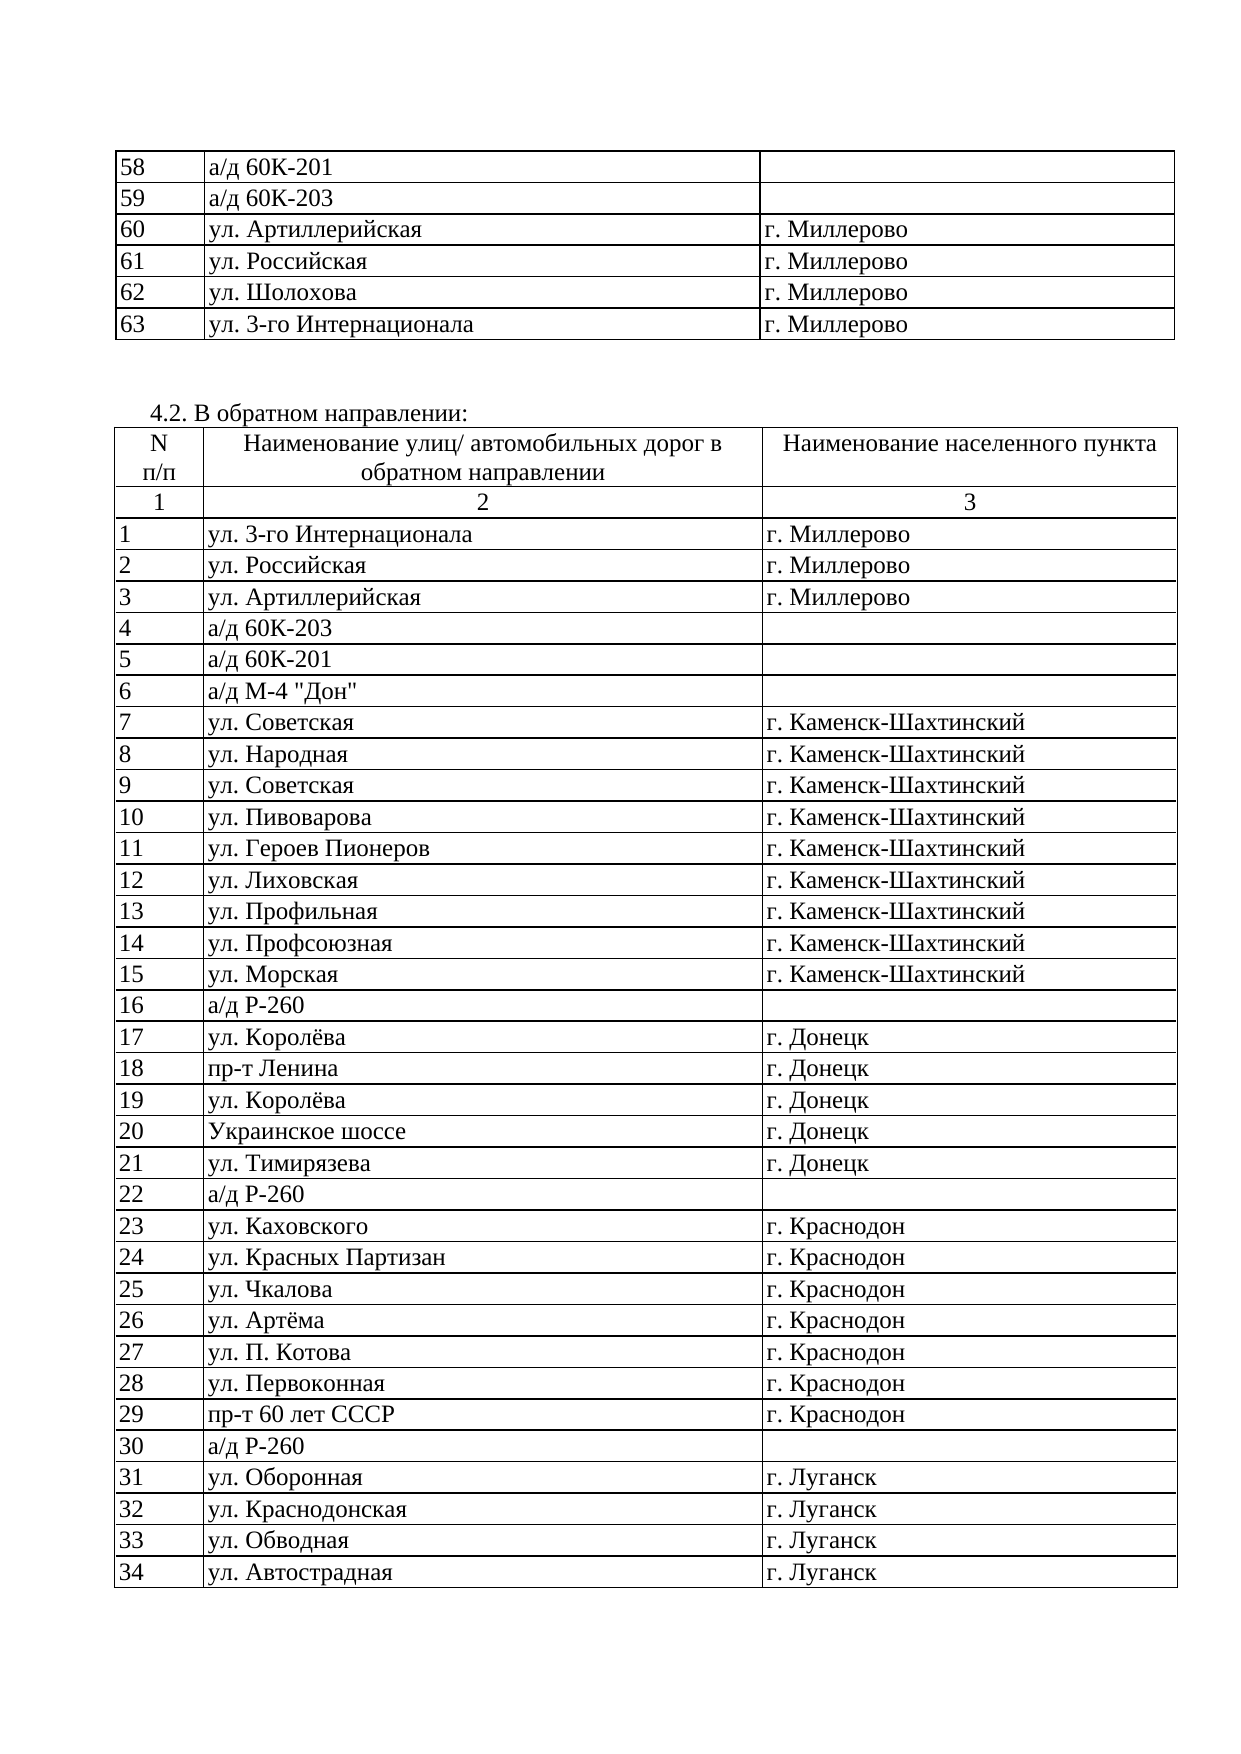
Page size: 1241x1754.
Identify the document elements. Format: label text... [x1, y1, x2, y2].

table_cell г. Миллерово [761, 309, 1174, 339]
table_cell а/д М-4 "Дон" [204, 676, 762, 706]
table_cell ул. Обводная [204, 1525, 762, 1555]
table_cell 1 [115, 518, 203, 548]
table_cell а/д 60К-203 [205, 183, 759, 213]
table_cell ул. Первоконная [204, 1368, 762, 1398]
table_cell ул. Народная [204, 739, 762, 769]
table_cell 5 [115, 644, 203, 674]
table_cell г. Миллерово [763, 549, 1177, 580]
table_cell 12 [115, 864, 203, 894]
table_cell г. Донецк [763, 1020, 1177, 1052]
table_cell г. Краснодон [763, 1272, 1177, 1303]
table_cell ул. 3-го Интернационала [204, 519, 762, 548]
table_cell ул. П. Котова [204, 1337, 762, 1366]
table_cell Украинское шоссе [204, 1116, 762, 1146]
table_cell ул. Профильная [204, 896, 762, 926]
table_cell 60 [117, 215, 204, 244]
table_cell 6 [115, 675, 203, 706]
table_cell ул. Артёма [204, 1305, 762, 1335]
table_cell а/д Р-260 [204, 1179, 762, 1209]
table_cell 16 [115, 990, 203, 1020]
table_cell 15 [115, 959, 203, 989]
table_cell 2 [204, 487, 762, 517]
table_cell 9 [115, 770, 203, 800]
table_cell 10 [115, 801, 203, 832]
table_cell ул. Тимирязева [204, 1148, 762, 1178]
text 4.2. В обратном направлении: [150, 398, 1090, 427]
table_cell г. Каменск-Шахтинский [763, 863, 1177, 894]
table_cell ул. Каховского [204, 1211, 762, 1241]
table_cell г. Луганск [763, 1555, 1177, 1587]
table_cell г. Краснодон [763, 1209, 1177, 1241]
table_cell 13 [115, 896, 203, 926]
table_cell [763, 611, 1177, 643]
table_cell [763, 674, 1177, 706]
table_cell 58 [117, 152, 204, 181]
table_cell 3 [763, 486, 1177, 517]
table_cell г. Каменск-Шахтинский [763, 706, 1177, 737]
table_cell ул. Краснодонская [204, 1494, 762, 1524]
table_cell г. Миллерово [763, 517, 1177, 548]
table_cell [763, 989, 1177, 1020]
table_cell г. Краснодон [763, 1366, 1177, 1398]
table_cell г. Краснодон [763, 1398, 1177, 1429]
table_cell ул. Пивоварова [204, 802, 762, 832]
table_cell ул. Российская [205, 246, 759, 276]
table_cell ул. Чкалова [204, 1274, 762, 1303]
table_cell 62 [117, 277, 204, 307]
table_cell 18 [115, 1053, 203, 1083]
table_cell ул. 3-го Интернационала [205, 309, 759, 339]
table_cell 20 [115, 1116, 203, 1146]
table_cell ул. Артиллерийская [204, 582, 762, 611]
table_cell 4 [115, 613, 203, 643]
table_cell 21 [115, 1147, 203, 1178]
table_cell 31 [115, 1462, 203, 1492]
table_cell 25 [115, 1273, 203, 1303]
table_cell 34 [115, 1556, 203, 1587]
table_cell г. Миллерово [761, 246, 1174, 276]
table_cell г. Краснодон [763, 1335, 1177, 1366]
table_cell 8 [115, 738, 203, 769]
table_cell г. Каменск-Шахтинский [763, 958, 1177, 989]
table_cell 19 [115, 1084, 203, 1115]
table_cell г. Луганск [763, 1461, 1177, 1492]
table_header Наименование населенного пункта [763, 428, 1177, 486]
table_cell г. Миллерово [763, 580, 1177, 611]
table_cell [763, 1429, 1177, 1461]
table_cell г. Каменск-Шахтинский [763, 769, 1177, 800]
table_cell 3 [115, 581, 203, 611]
table_cell а/д Р-260 [204, 1431, 762, 1461]
table_cell 7 [115, 707, 203, 737]
table_cell 63 [117, 309, 204, 339]
table_cell ул. Автострадная [204, 1557, 762, 1587]
table_cell 29 [115, 1399, 203, 1429]
table_cell ул. Артиллерийская [205, 215, 759, 244]
table_cell [763, 1178, 1177, 1209]
table_cell [761, 152, 1174, 181]
table_cell а/д 60К-201 [205, 152, 759, 181]
table_cell ул. Королёва [204, 1022, 762, 1052]
table_cell 26 [115, 1305, 203, 1335]
table_cell ул. Оборонная [204, 1462, 762, 1492]
table_cell г. Краснодон [763, 1304, 1177, 1335]
table_cell г. Донецк [763, 1146, 1177, 1178]
table_cell г. Донецк [763, 1052, 1177, 1083]
table_cell 61 [117, 246, 204, 276]
table_cell [761, 183, 1174, 213]
table_cell а/д Р-260 [204, 991, 762, 1020]
table_cell 33 [115, 1525, 203, 1555]
table_cell г. Краснодон [763, 1241, 1177, 1272]
table_cell 24 [115, 1242, 203, 1272]
table_cell ул. Героев Пионеров [204, 833, 762, 863]
table_cell г. Миллерово [761, 215, 1174, 244]
table_cell 28 [115, 1368, 203, 1398]
table_cell 30 [115, 1430, 203, 1461]
table_cell пр-т Ленина [204, 1053, 762, 1083]
table_cell ул. Морская [204, 959, 762, 989]
table_cell 1 [115, 487, 203, 517]
table_header Наименование улиц/ автомобильных дорог в обратном направлении [204, 428, 762, 486]
table_cell 32 [115, 1493, 203, 1524]
table_cell г. Донецк [763, 1083, 1177, 1115]
table_cell а/д 60К-201 [204, 645, 762, 674]
table_cell а/д 60К-203 [204, 613, 762, 643]
table_cell г. Донецк [763, 1115, 1177, 1146]
table_cell г. Каменск-Шахтинский [763, 895, 1177, 926]
table_cell г. Каменск-Шахтинский [763, 800, 1177, 832]
table_cell 11 [115, 833, 203, 863]
table_header N п/п [115, 428, 203, 486]
table_cell г. Миллерово [761, 277, 1174, 307]
table_cell г. Каменск-Шахтинский [763, 737, 1177, 769]
table_cell 22 [115, 1179, 203, 1209]
table_cell пр-т 60 лет СССР [204, 1400, 762, 1429]
table_cell ул. Советская [204, 707, 762, 737]
table_cell 14 [115, 927, 203, 957]
table_cell ул. Лиховская [204, 865, 762, 894]
table_cell г. Луганск [763, 1492, 1177, 1524]
table_cell ул. Советская [204, 770, 762, 800]
table_cell ул. Профсоюзная [204, 928, 762, 957]
table_cell 27 [115, 1336, 203, 1366]
table_cell 59 [117, 183, 204, 213]
table_cell ул. Красных Партизан [204, 1242, 762, 1272]
table_cell [763, 643, 1177, 674]
table_cell 23 [115, 1210, 203, 1241]
table_cell г. Луганск [763, 1524, 1177, 1555]
table_cell ул. Шолохова [205, 277, 759, 307]
table_cell 2 [115, 550, 203, 580]
table_cell 17 [115, 1021, 203, 1052]
table_cell г. Каменск-Шахтинский [763, 832, 1177, 863]
table_cell г. Каменск-Шахтинский [763, 926, 1177, 957]
table_cell ул. Королёва [204, 1085, 762, 1115]
table_cell ул. Российская [204, 550, 762, 580]
